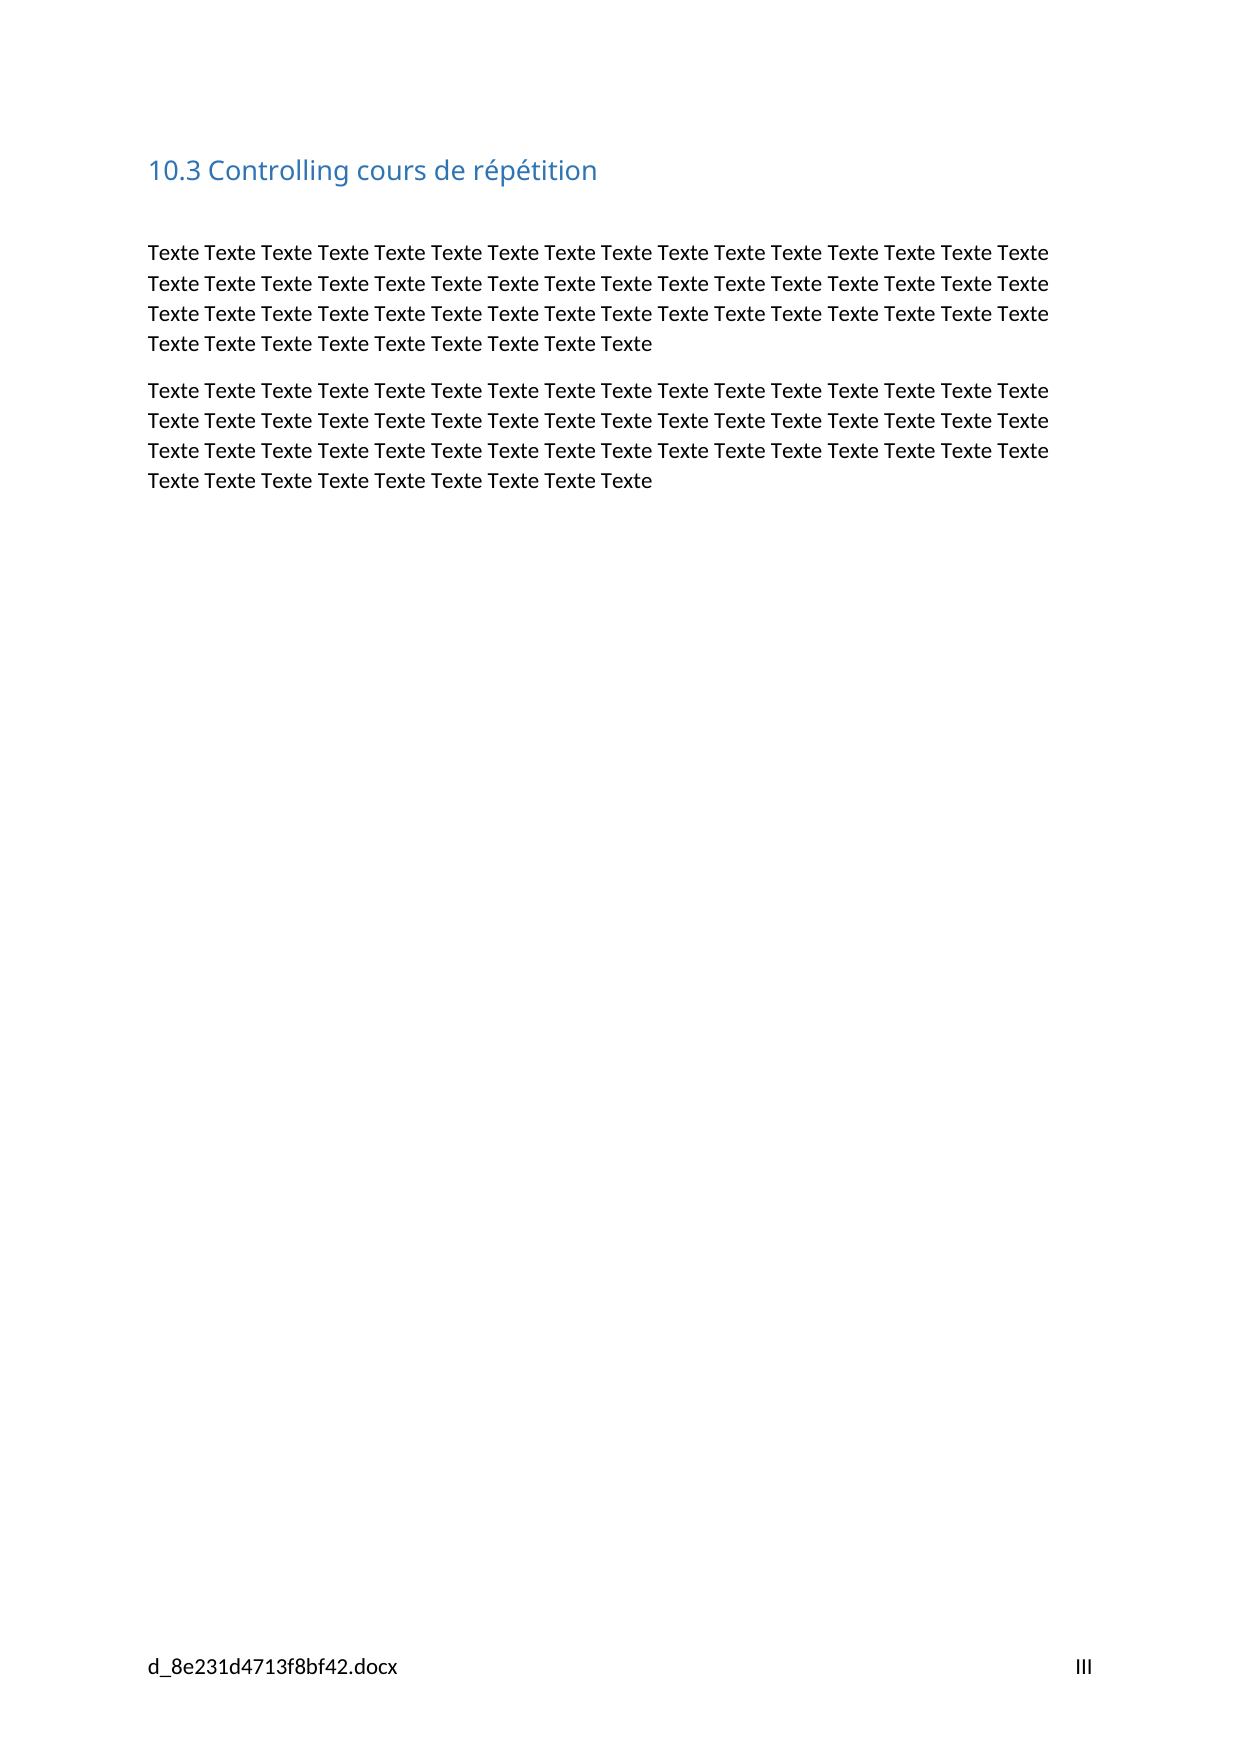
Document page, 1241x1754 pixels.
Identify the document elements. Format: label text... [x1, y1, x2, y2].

text Texte Texte Texte Texte Texte Texte Texte Texte Texte Texte Texte Texte Texte Texte Texte Texte Texte Texte Texte Texte Texte Texte Texte Texte Texte Texte Texte Texte Texte Texte Texte Texte Texte Texte Texte Texte Texte Texte Texte Texte Texte Texte Texte Texte Texte Texte Texte Texte Texte Texte Texte Texte Texte Texte Texte Texte Texte [148, 238, 1093, 357]
subtitle Controlling cours de répétition [148, 152, 1093, 189]
text Texte Texte Texte Texte Texte Texte Texte Texte Texte Texte Texte Texte Texte Texte Texte Texte Texte Texte Texte Texte Texte Texte Texte Texte Texte Texte Texte Texte Texte Texte Texte Texte Texte Texte Texte Texte Texte Texte Texte Texte Texte Texte Texte Texte Texte Texte Texte Texte Texte Texte Texte Texte Texte Texte Texte Texte Texte [148, 376, 1093, 494]
